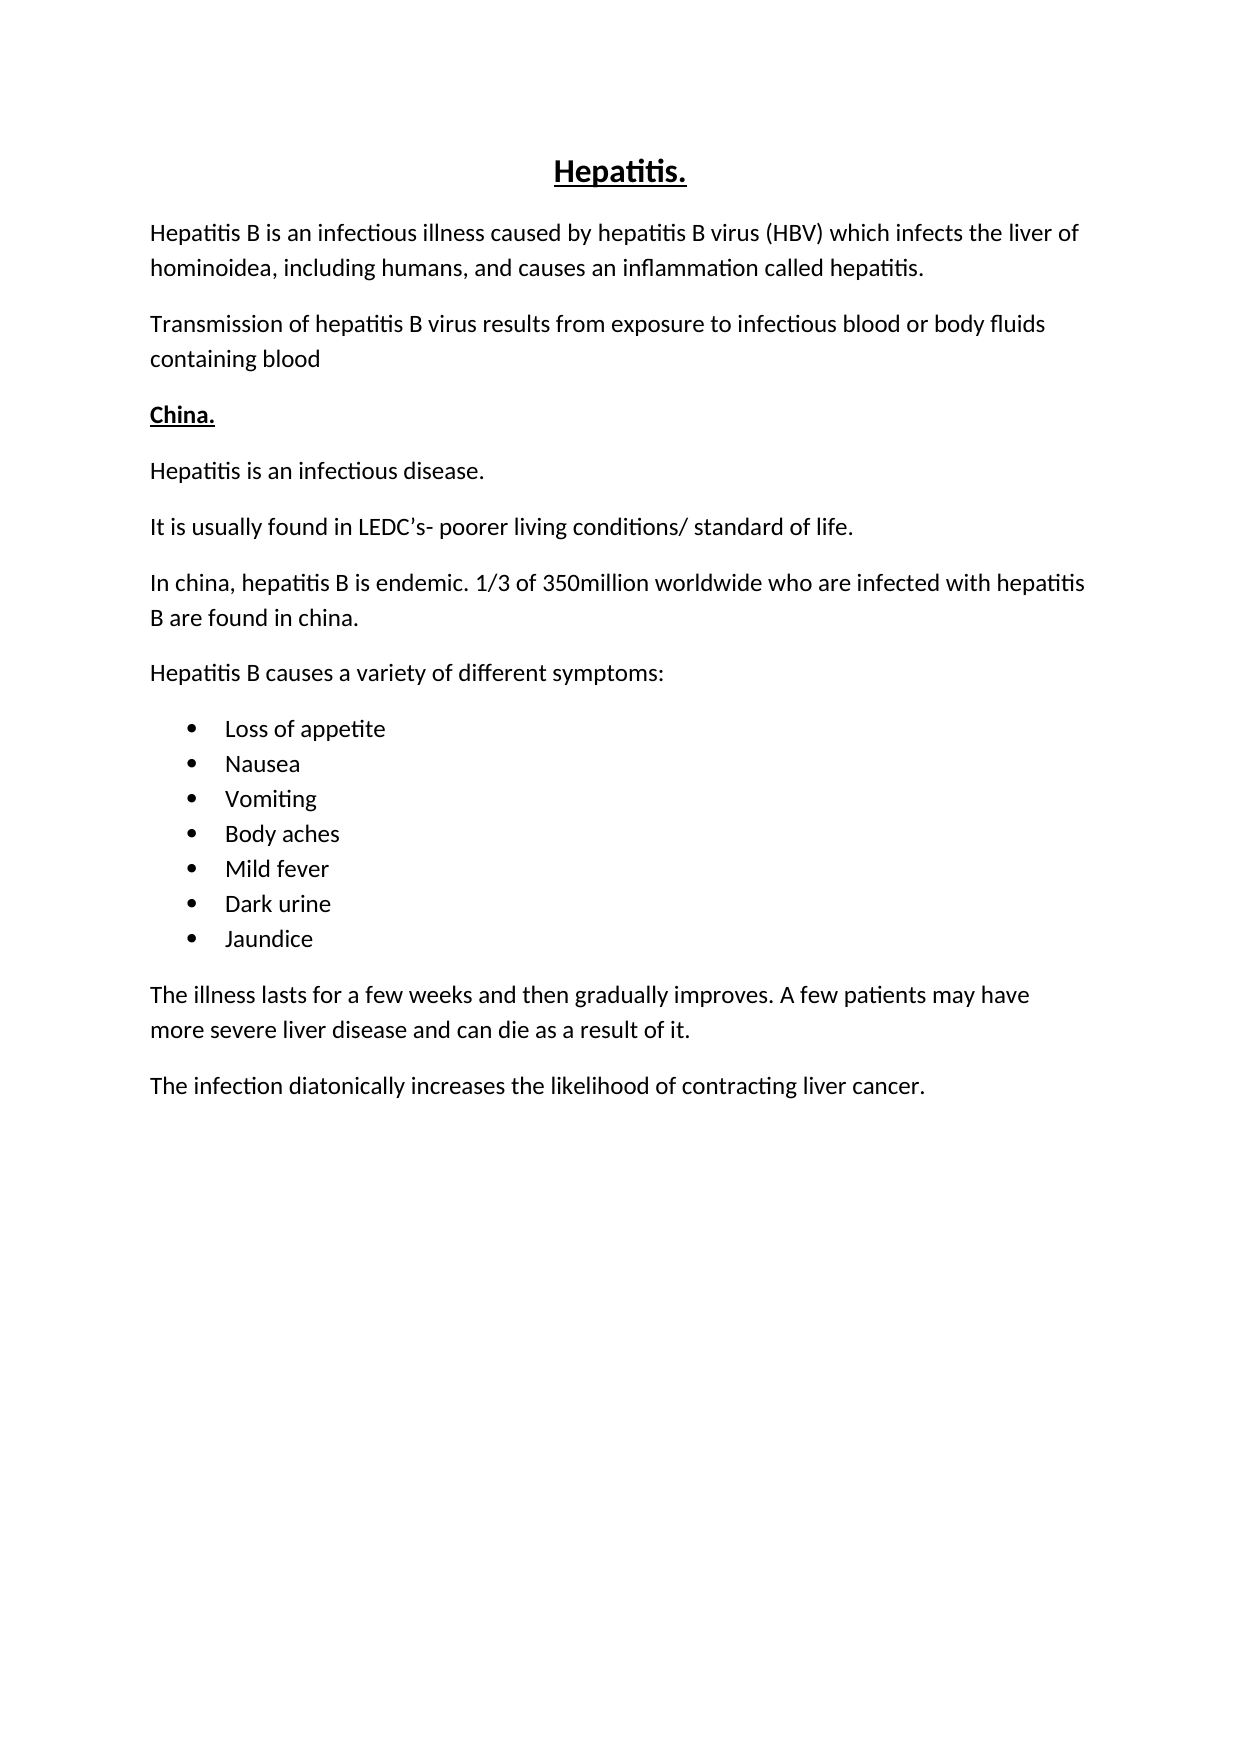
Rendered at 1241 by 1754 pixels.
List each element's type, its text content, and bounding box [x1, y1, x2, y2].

list Dark urine [187, 888, 1090, 919]
list Vomiting [187, 783, 1090, 814]
list Mild fever [187, 853, 1090, 884]
list Jaundice [187, 923, 1090, 954]
list Loss of appetite [187, 713, 1090, 744]
list Body aches [187, 818, 1090, 849]
text The infection diatonically increases the likelihood of contracting liver cancer. [150, 1070, 1090, 1101]
text Hepatitis B causes a variety of different symptoms: [150, 658, 1090, 688]
text China. [150, 399, 1090, 430]
text Transmission of hepatitis B virus results from exposure to infectious blood or body fluids containing blood [150, 308, 1090, 374]
list Nausea [187, 748, 1090, 779]
text Hepatitis. [150, 150, 1090, 191]
text Hepatitis B is an infectious illness caused by hepatitis B virus (HBV) which infects the liver of hominoidea, including humans, and causes an inflammation called hepatitis. [150, 218, 1090, 283]
text Hepatitis is an infectious disease. [150, 455, 1090, 486]
text It is usually found in LEDC’s- poorer living conditions/ standard of life. [150, 511, 1090, 541]
text The illness lasts for a few weeks and then gradually improves. A few patients may have more severe liver disease and can die as a result of it. [150, 979, 1090, 1045]
text In china, hepatitis B is endemic. 1/3 of 350million worldwide who are infected with hepatitis B are found in china. [150, 567, 1090, 632]
